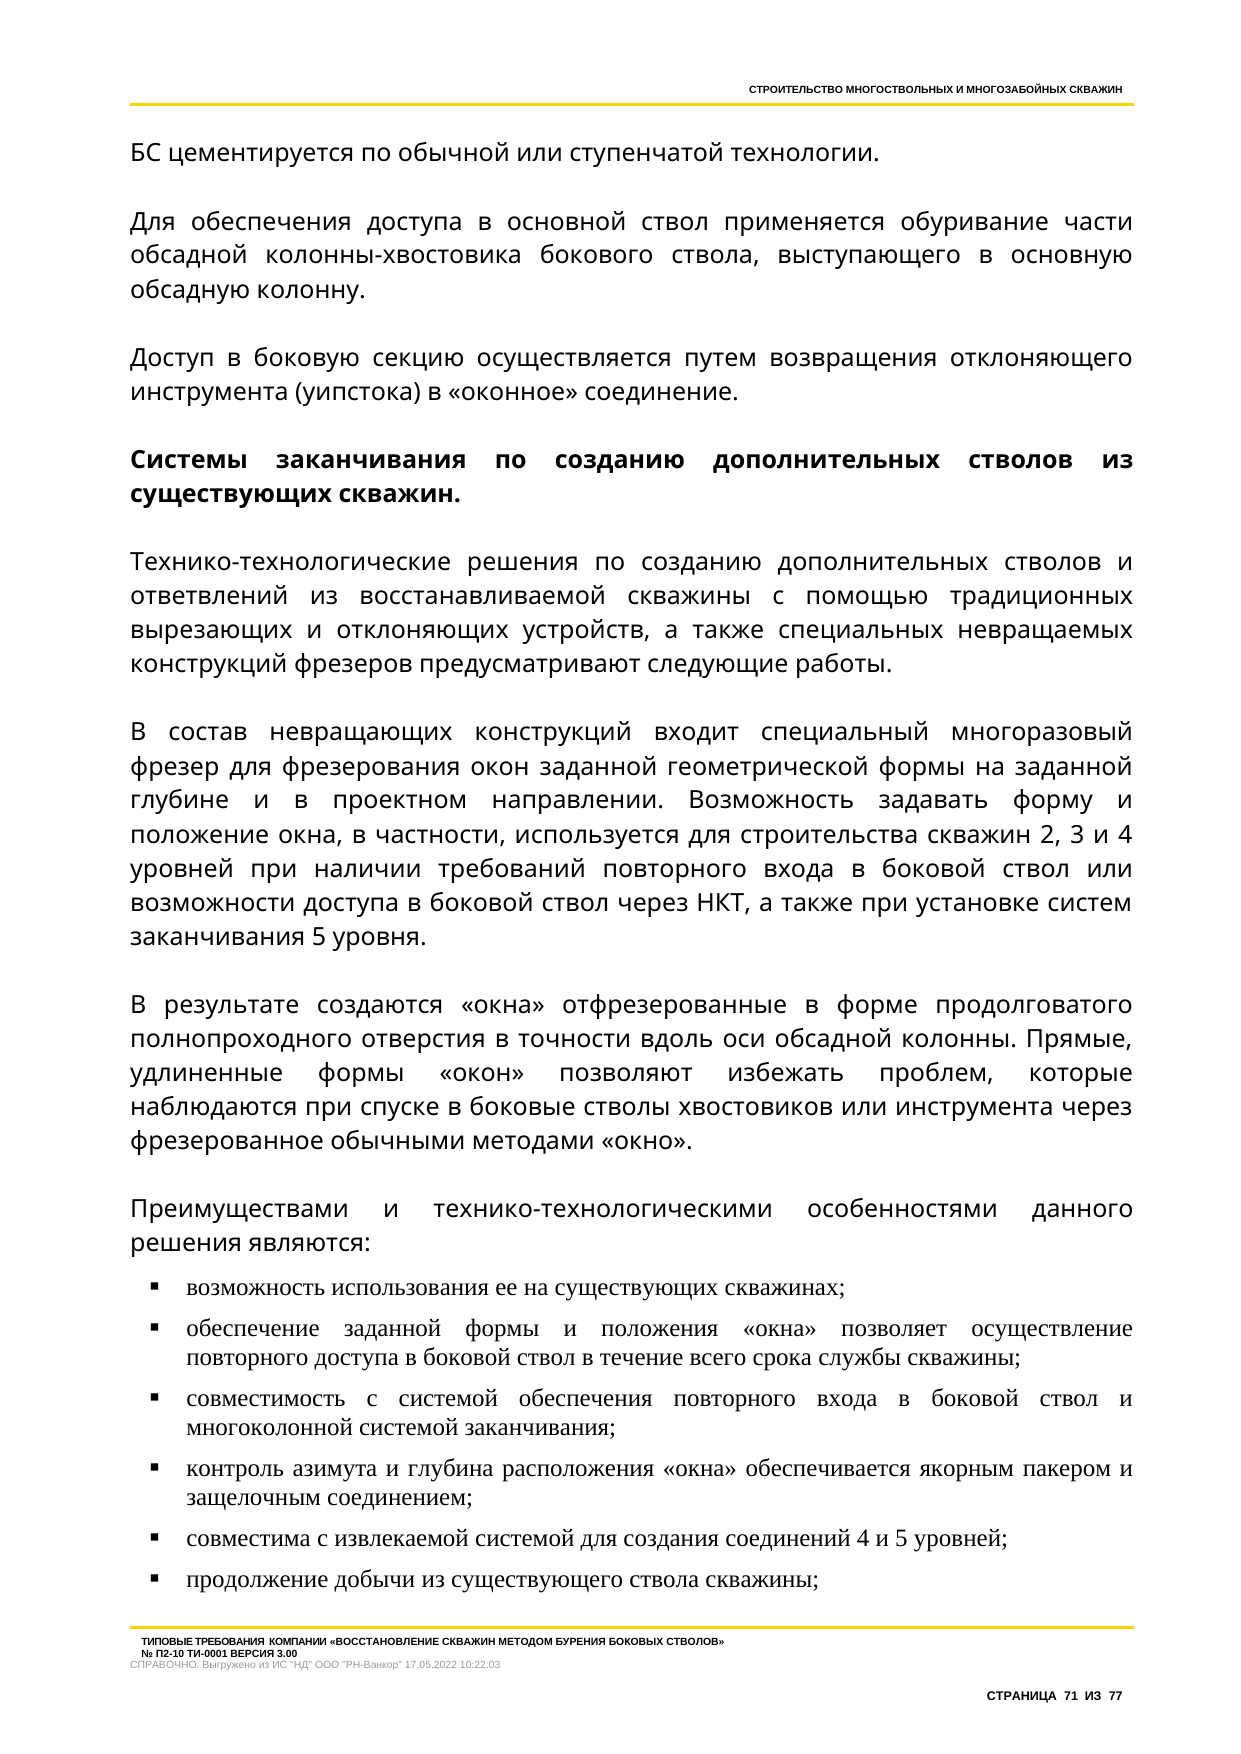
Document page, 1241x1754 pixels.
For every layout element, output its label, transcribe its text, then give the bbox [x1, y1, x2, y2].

text В состав невращающих конструкций входит специальный многоразовый фрезер для фрезерования окон заданной геометрической формы на заданной глубине и в проектном направлении. Возможность задавать форму и положение окна, в частности, используется для строительства скважин 2, 3 и 4 уровней при наличии требований повторного входа в боковой ствол или возможности доступа в боковой ствол через НКТ, а также при установке систем заканчивания 5 уровня. [130, 714, 1134, 952]
list продолжение добычи из существующего ствола скважины; [149, 1564, 1134, 1593]
text Доступ в боковую секцию осуществляется путем возвращения отклоняющего инструмента (уипстока) в «оконное» соединение. [130, 339, 1134, 407]
text БС цементируется по обычной или ступенчатой технологии. [130, 135, 1134, 169]
list возможность использования ее на существующих скважинах; [149, 1272, 1134, 1300]
list обеспечение заданной формы и положения «окна» позволяет осуществление повторного доступа в боковой ствол в течение всего срока службы скважины; [149, 1313, 1134, 1370]
text Для обеспечения доступа в основной ствол применяется обуривание части обсадной колонны-хвостовика бокового ствола, выступающего в основную обсадную колонну. [130, 203, 1134, 305]
text Технико-технологические решения по созданию дополнительных стволов и ответвлений из восстанавливаемой скважины с помощью традиционных вырезающих и отклоняющих устройств, а также специальных невращаемых конструкций фрезеров предусматривают следующие работы. [130, 544, 1134, 680]
list совместима с извлекаемой системой для создания соединений 4 и 5 уровней; [149, 1523, 1134, 1552]
list контроль азимута и глубина расположения «окна» обеспечивается якорным пакером и защелочным соединением; [149, 1453, 1134, 1510]
text Системы заканчивания по созданию дополнительных стволов из существующих скважин. [130, 442, 1134, 510]
text Преимуществами и технико-технологическими особенностями данного решения являются: [130, 1191, 1134, 1259]
list совместимость с системой обеспечения повторного входа в боковой ствол и многоколонной системой заканчивания; [149, 1383, 1134, 1440]
text В результате создаются «окна» отфрезерованные в форме продолговатого полнопроходного отверстия в точности вдоль оси обсадной колонны. Прямые, удлиненные формы «окон» позволяют избежать проблем, которые наблюдаются при спуске в боковые стволы хвостовиков или инструмента через фрезерованное обычными методами «окно». [130, 987, 1134, 1157]
